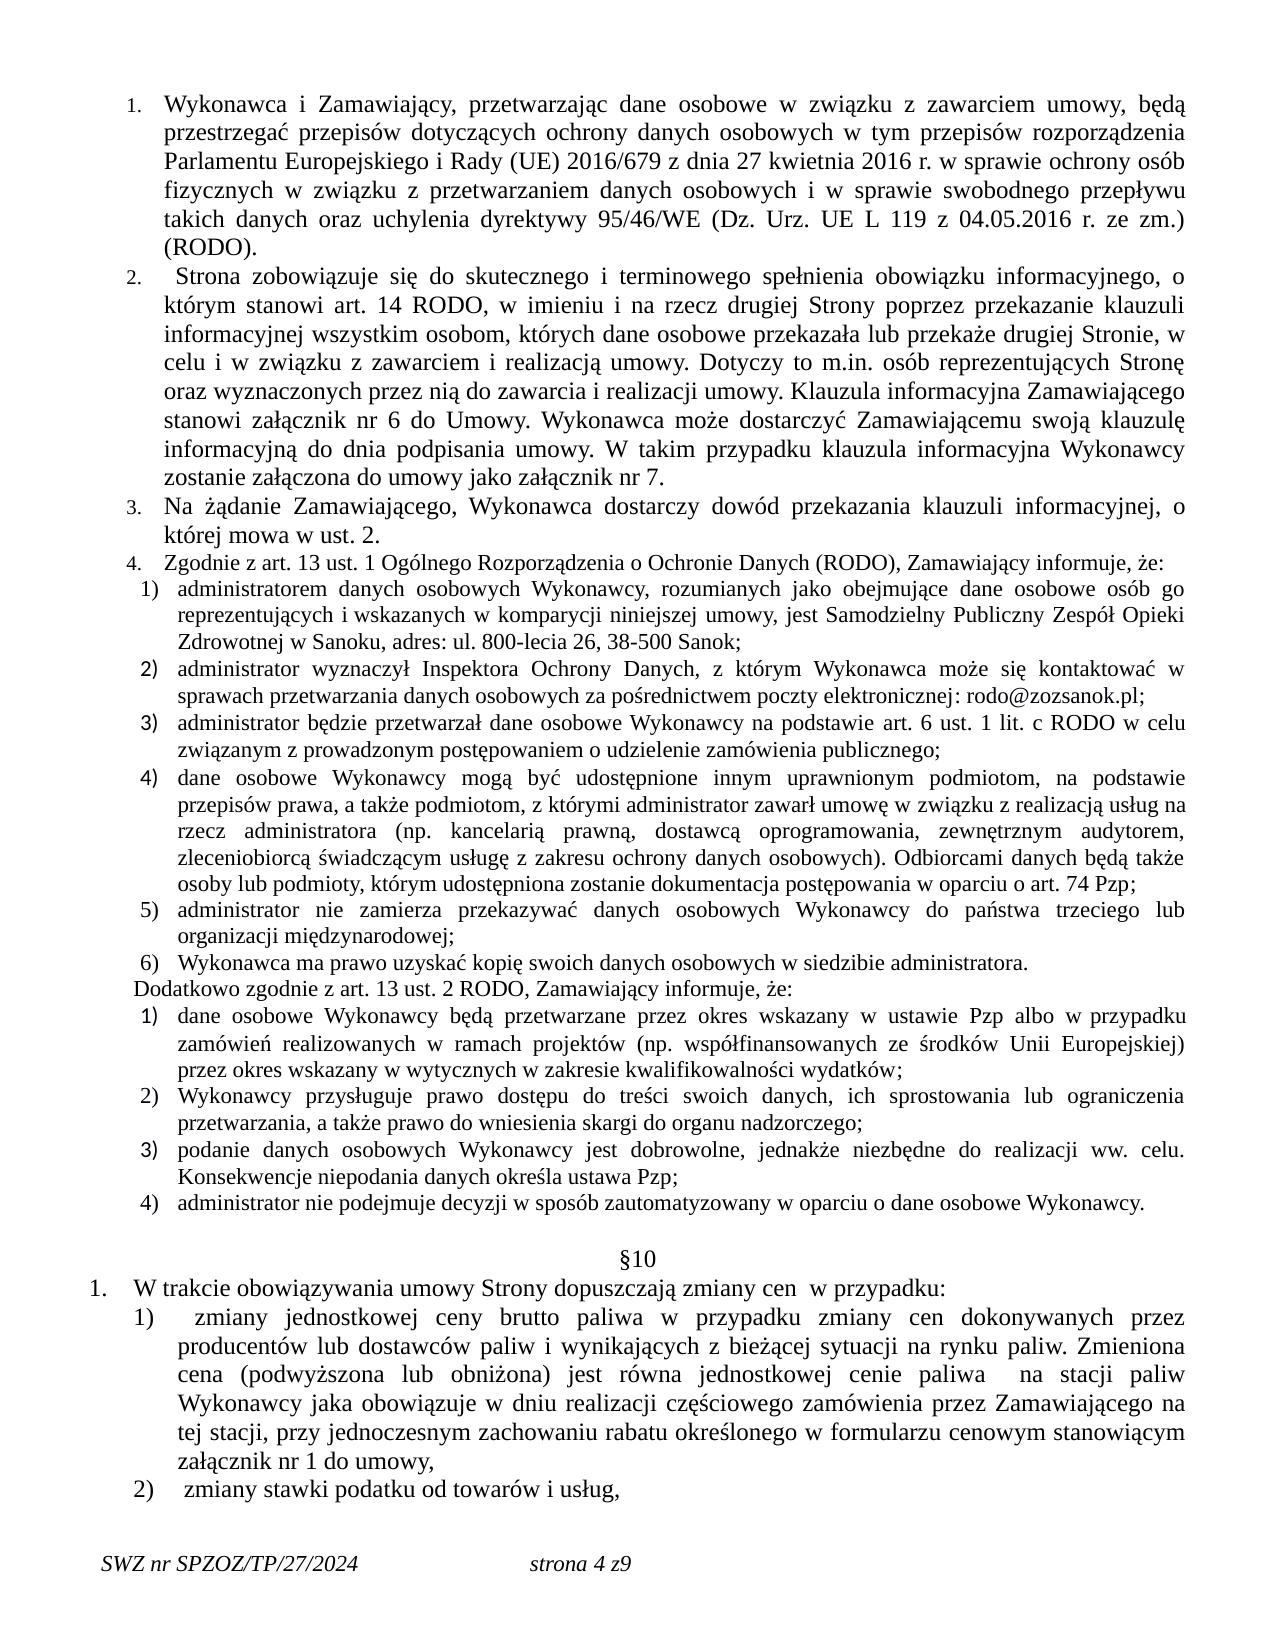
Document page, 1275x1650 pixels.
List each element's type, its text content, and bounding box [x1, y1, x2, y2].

list administrator będzie przetwarzał dane osobowe Wykonawcy na podstawie art. 6 ust. 1 lit. c RODO w celu związanym z prowadzonym postępowaniem o udzielenie zamówienia publicznego; [140, 708, 1186, 763]
list podanie danych osobowych Wykonawcy jest dobrowolne, jednakże niezbędne do realizacji ww. celu. Konsekwencje niepodania danych określa ustawa Pzp; [140, 1135, 1186, 1189]
list Na żądanie Zamawiającego, Wykonawca dostarczy dowód przekazania klauzuli informacyjnej, o której mowa w ust. 2. [126, 491, 1186, 549]
list Zgodnie z art. 13 ust. 1 Ogólnego Rozporządzenia o Ochronie Danych (RODO), Zamawiający informuje, że: [126, 549, 1186, 575]
list Wykonawca i Zamawiający, przetwarzając dane osobowe w związku z zawarciem umowy, będą przestrzegać przepisów dotyczących ochrony danych osobowych w tym przepisów rozporządzenia Parlamentu Europejskiego i Rady (UE) 2016/679 z dnia 27 kwietnia 2016 r. w sprawie ochrony osób fizycznych w związku z przetwarzaniem danych osobowych i w sprawie swobodnego przepływu takich danych oraz uchylenia dyrektywy 95/46/WE (Dz. Urz. UE L 119 z 04.05.2016 r. ze zm.) (RODO). [126, 89, 1186, 261]
list dane osobowe Wykonawcy mogą być udostępnione innym uprawnionym podmiotom, na podstawie przepisów prawa, a także podmiotom, z którymi administrator zawarł umowę w związku z realizacją usług na rzecz administratora (np. kancelarią prawną, dostawcą oprogramowania, zewnętrznym audytorem, zleceniobiorcą świadczącym usługę z zakresu ochrony danych osobowych). Odbiorcami danych będą także osoby lub podmioty, którym udostępniona zostanie dokumentacja postępowania w oparciu o art. 74 Pzp; [140, 763, 1186, 896]
list Wykonawca ma prawo uzyskać kopię swoich danych osobowych w siedzibie administratora. [140, 949, 1186, 975]
list Strona zobowiązuje się do skutecznego i terminowego spełnienia obowiązku informacyjnego, o którym stanowi art. 14 RODO, w imieniu i na rzecz drugiej Strony poprzez przekazanie klauzuli informacyjnej wszystkim osobom, których dane osobowe przekazała lub przekaże drugiej Stronie, w celu i w związku z zawarciem i realizacją umowy. Dotyczy to m.in. osób reprezentujących Stronę oraz wyznaczonych przez nią do zawarcia i realizacji umowy. Klauzula informacyjna Zamawiającego stanowi załącznik nr 6 do Umowy. Wykonawca może dostarczyć Zamawiającemu swoją klauzulę informacyjną do dnia podpisania umowy. W takim przypadku klauzula informacyjna Wykonawcy zostanie załączona do umowy jako załącznik nr 7. [126, 261, 1186, 491]
list zmiany jednostkowej ceny brutto paliwa w przypadku zmiany cen dokonywanych przez producentów lub dostawców paliw i wynikających z bieżącej sytuacji na rynku paliw. Zmieniona cena (podwyższona lub obniżona) jest równa jednostkowej cenie paliwa na stacji paliw Wykonawcy jaka obowiązuje w dniu realizacji częściowego zamówienia przez Zamawiającego na tej stacji, przy jednoczesnym zachowaniu rabatu określonego w formularzu cenowym stanowiącym załącznik nr 1 do umowy, [133, 1302, 1186, 1474]
list administrator nie podejmuje decyzji w sposób zautomatyzowany w oparciu o dane osobowe Wykonawcy. [140, 1189, 1186, 1216]
list administratorem danych osobowych Wykonawcy, rozumianych jako obejmujące dane osobowe osób go reprezentujących i wskazanych w komparycji niniejszej umowy, jest Samodzielny Publiczny Zespół Opieki Zdrowotnej w Sanoku, adres: ul. 800-lecia 26, 38-500 Sanok; [140, 575, 1186, 654]
list zmiany stawki podatku od towarów i usług, [133, 1474, 1186, 1503]
text Dodatkowo zgodnie z art. 13 ust. 2 RODO, Zamawiający informuje, że: [133, 975, 1186, 1002]
list administrator wyznaczył Inspektora Ochrony Danych, z którym Wykonawca może się kontaktować w sprawach przetwarzania danych osobowych za pośrednictwem poczty elektronicznej: rodo@zozsanok.pl; [140, 654, 1186, 708]
list dane osobowe Wykonawcy będą przetwarzane przez okres wskazany w ustawie Pzp albo w przypadku zamówień realizowanych w ramach projektów (np. współfinansowanych ze środków Unii Europejskiej) przez okres wskazany w wytycznych w zakresie kwalifikowalności wydatków; [140, 1002, 1186, 1082]
text §10 [89, 1244, 1186, 1273]
list Wykonawcy przysługuje prawo dostępu do treści swoich danych, ich sprostowania lub ograniczenia przetwarzania, a także prawo do wniesienia skargi do organu nadzorczego; [140, 1082, 1186, 1135]
list W trakcie obowiązywania umowy Strony dopuszczają zmiany cen w przypadku: [89, 1273, 1186, 1302]
list administrator nie zamierza przekazywać danych osobowych Wykonawcy do państwa trzeciego lub organizacji międzynarodowej; [140, 896, 1186, 949]
